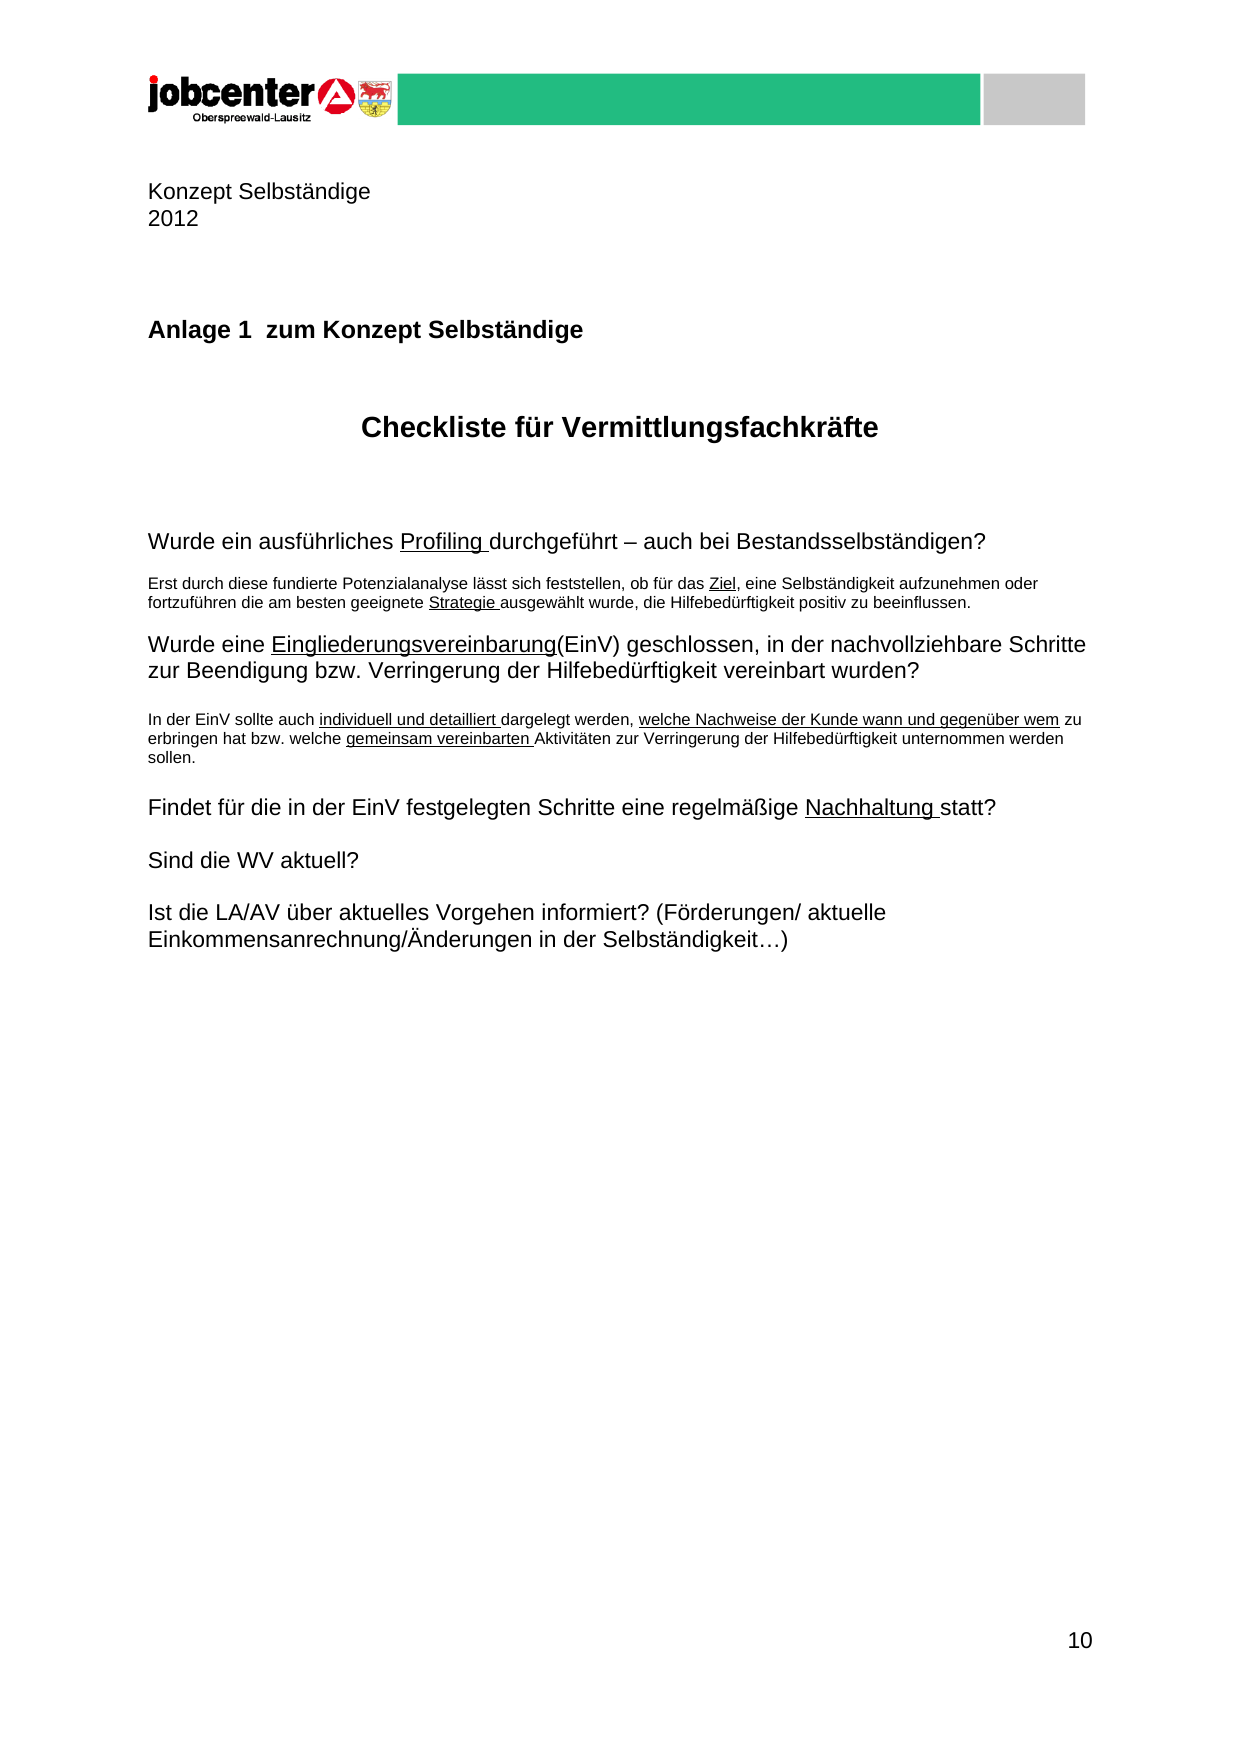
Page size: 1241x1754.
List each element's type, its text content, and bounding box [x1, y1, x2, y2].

picture [147, 75, 395, 126]
text Wurde eine Eingliederungsvereinbarung(EinV) geschlossen, in der nachvollziehbare Schritte zur Beendigung bzw. Verringerung der Hilfebedürftigkeit vereinbart wurden? [148, 631, 1093, 684]
list Checkliste für Vermittlungsfachkräfte [148, 411, 1093, 444]
text Erst durch diese fundierte Potenzialanalyse lässt sich feststellen, ob für das Ziel, eine Selbständigkeit aufzunehmen oder fortzuführen die am besten geeignete Strategie ausgewählt wurde, die Hilfebedürftigkeit positiv zu beeinflussen. [148, 573, 1093, 612]
text Ist die LA/AV über aktuelles Vorgehen informiert? (Förderungen/ aktuelle Einkommensanrechnung/Änderungen in der Selbständigkeit…) [148, 899, 1093, 952]
text Findet für die in der EinV festgelegten Schritte eine regelmäßige Nachhaltung statt? [148, 794, 1093, 820]
text In der EinV sollte auch individuell und detailliert dargelegt werden, welche Nachweise der Kunde wann und gegenüber wem zu erbringen hat bzw. welche gemeinsam vereinbarten Aktivitäten zur Verringerung der Hilfebedürftigkeit unternommen werden sollen. [148, 710, 1093, 767]
text Wurde ein ausführliches Profiling durchgeführt – auch bei Bestandsselbständigen? [148, 528, 1093, 554]
list Anlage 1 zum Konzept Selbständige [148, 315, 1093, 343]
text Sind die WV aktuell? [148, 847, 1093, 873]
